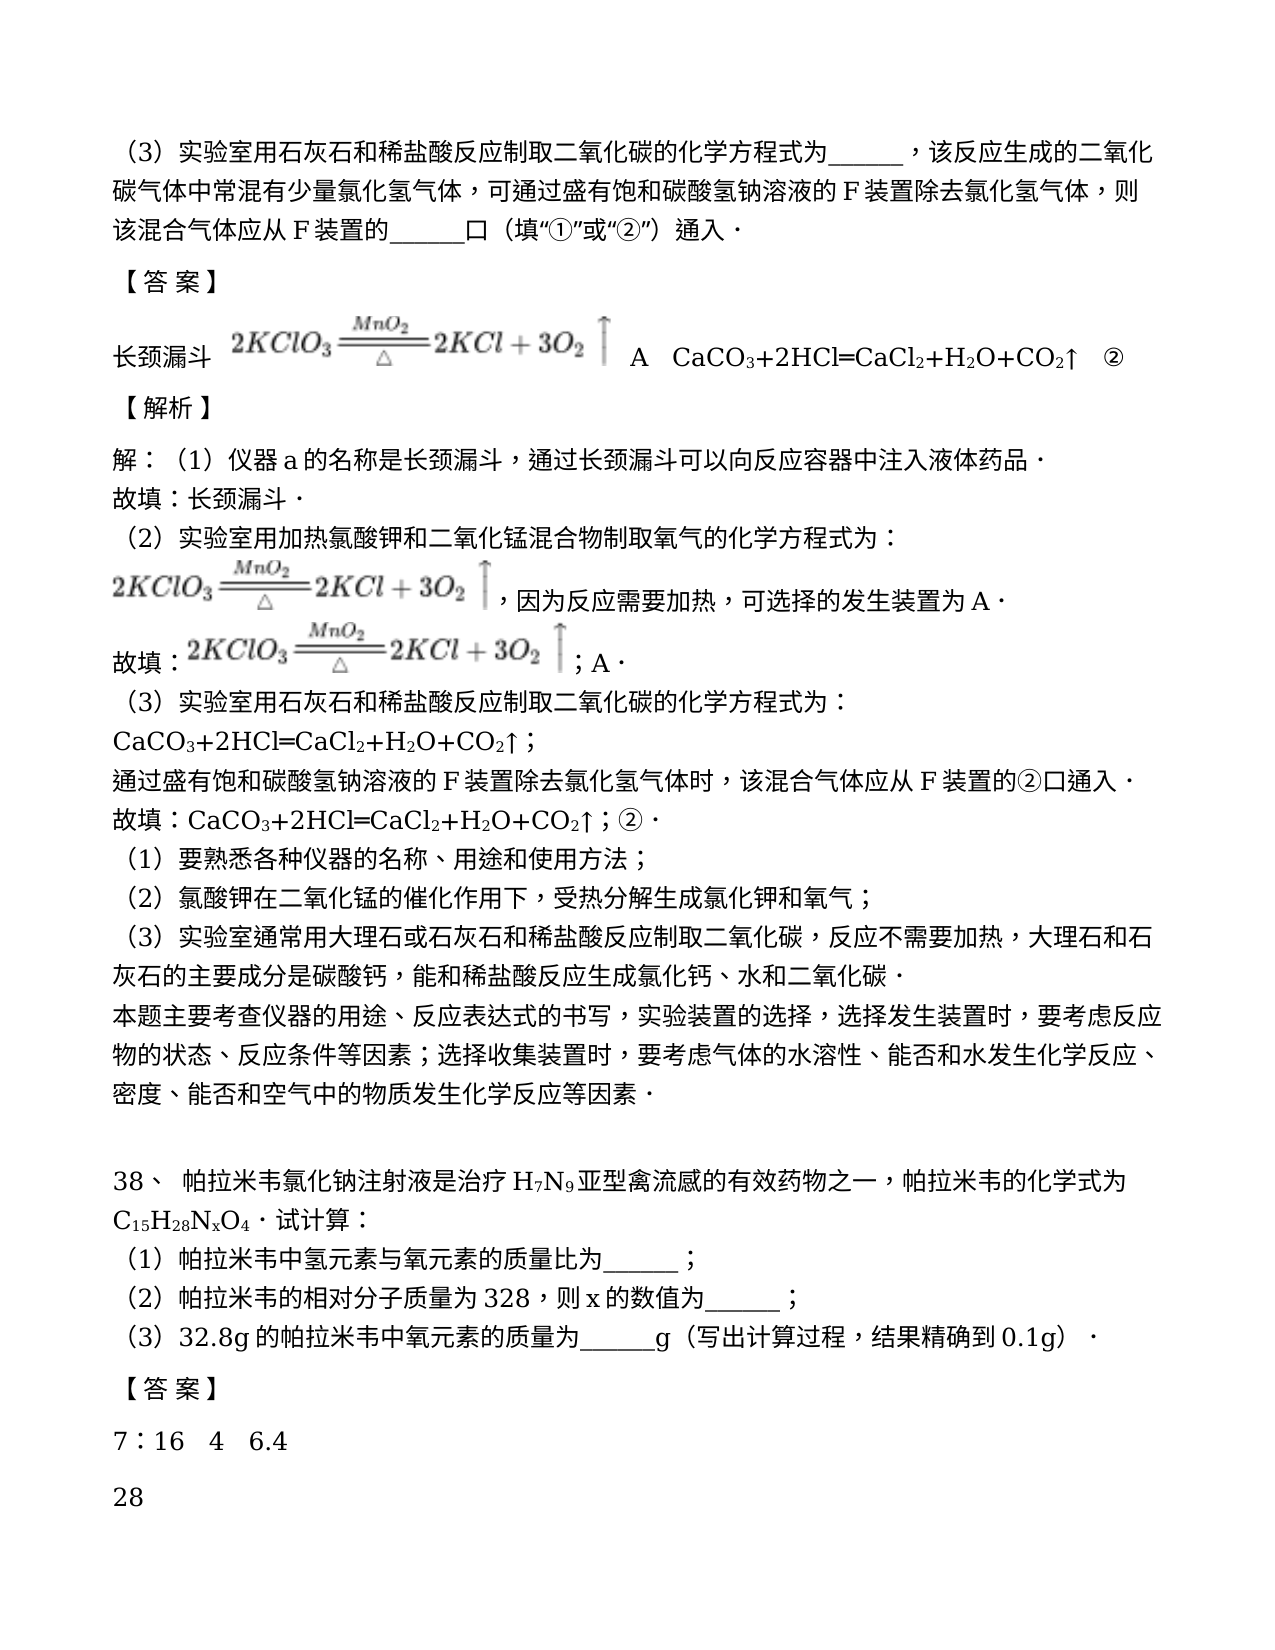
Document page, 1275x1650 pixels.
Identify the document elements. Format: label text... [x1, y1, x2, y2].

text 解：（1）仪器a的名称是长颈漏斗，通过长颈漏斗可以向反应容器中注入液体药品． 故填：长颈漏斗． （2）实验室用加热氯酸钾和二氧化锰混合物制取氧气的化学方程式为：，因为反应需要加热，可选择的发生装置为A． 故填：；A． （3）实验室用石灰石和稀盐酸反应制取二氧化碳的化学方程式为：CaCO3+2HCl═CaCl2+H2O+CO2↑； 通过盛有饱和碳酸氢钠溶液的F装置除去氯化氢气体时，该混合气体应从F装置的②口通入． 故填：CaCO3+2HCl═CaCl2+H2O+CO2↑；②． （1）要熟悉各种仪器的名称、用途和使用方法； （2）氯酸钾在二氧化锰的催化作用下，受热分解生成氯化钾和氧气； （3）实验室通常用大理石或石灰石和稀盐酸反应制取二氧化碳，反应不需要加热，大理石和石灰石的主要成分是碳酸钙，能和稀盐酸反应生成氯化钙、水和二氧化碳． 本题主要考查仪器的用途、反应表达式的书写，实验装置的选择，选择发生装置时，要考虑反应物的状态、反应条件等因素；选择收集装置时，要考虑气体的水溶性、能否和水发生化学反应、密度、能否和空气中的物质发生化学反应等因素． [112, 442, 1163, 1111]
picture [112, 560, 492, 610]
text 【 解析 】 [112, 391, 1163, 425]
text 38、 帕拉米韦氯化钠注射液是治疗H7N9亚型禽流感的有效药物之一，帕拉米韦的化学式为C15H28NxO4．试计算： （1）帕拉米韦中氢元素与氧元素的质量比为______； （2）帕拉米韦的相对分子质量为328，则x的数值为______； （3）32.8g的帕拉米韦中氧元素的质量为______g（写出计算过程，结果精确到0.1g）． [112, 1128, 1163, 1354]
text 7：16 4 6.4 [112, 1423, 1163, 1457]
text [112, 134, 1163, 247]
text 【 答 案 】 [112, 1372, 1163, 1406]
text 【 答 案 】 [112, 264, 1163, 298]
picture [187, 622, 567, 673]
picture [231, 316, 611, 366]
